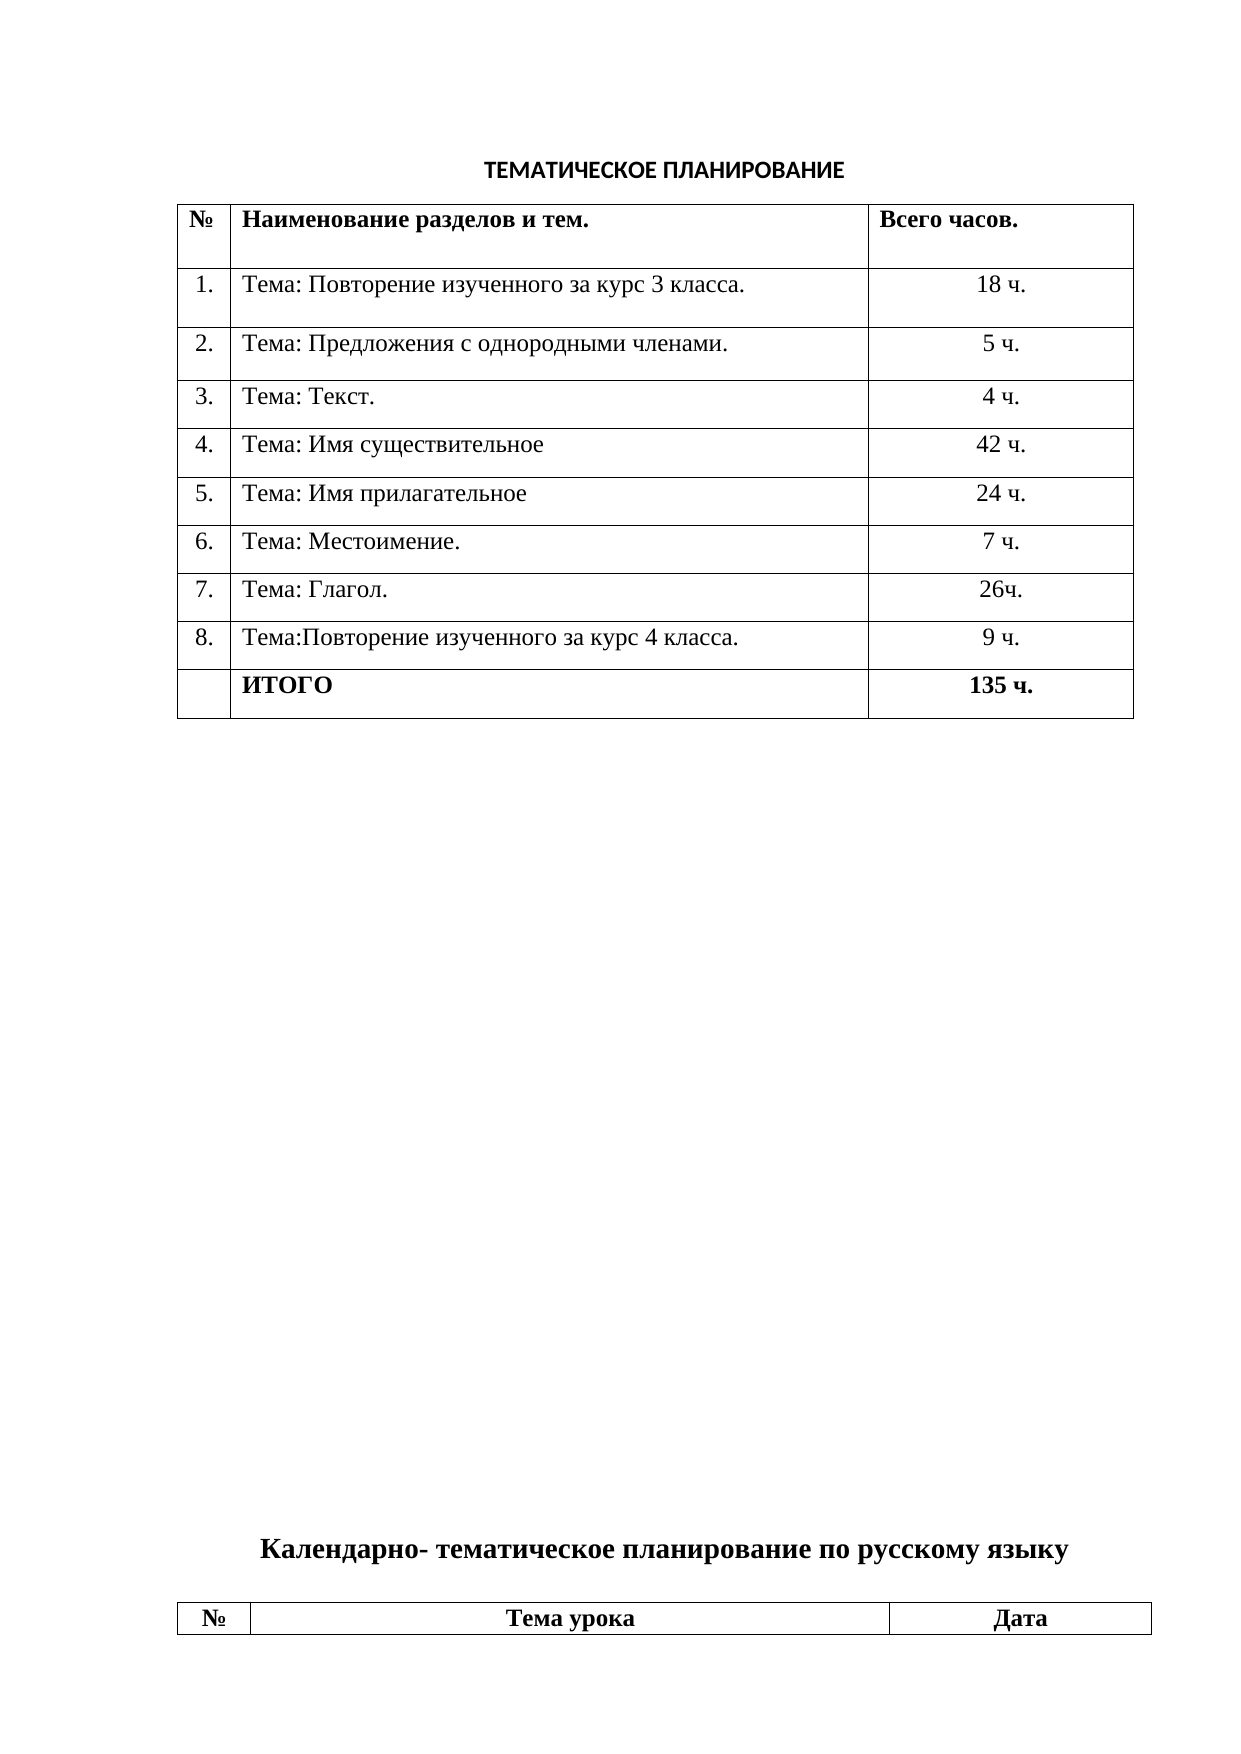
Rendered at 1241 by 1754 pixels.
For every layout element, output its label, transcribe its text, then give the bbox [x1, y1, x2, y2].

table_header Дата [890, 1603, 1151, 1633]
table_cell 2. [178, 328, 230, 380]
table_cell 9 ч. [869, 622, 1133, 669]
table_cell 135 ч. [869, 670, 1133, 717]
table_cell Тема: Имя существительное [231, 429, 868, 477]
table_cell Тема: Повторение изученного за курс 3 класса. [231, 269, 868, 327]
table_cell [178, 670, 230, 717]
table_cell Тема: Имя прилагательное [231, 478, 868, 525]
table_cell 18 ч. [869, 269, 1133, 327]
table_cell 24 ч. [869, 478, 1133, 525]
table_cell 7. [178, 574, 230, 621]
table_cell 3. [178, 381, 230, 428]
table_cell Тема: Глагол. [231, 574, 868, 621]
table_cell 7 ч. [869, 526, 1133, 573]
table_cell 5. [178, 478, 230, 525]
table_cell 5 ч. [869, 328, 1133, 380]
table_header Наименование разделов и тем. [231, 205, 868, 268]
table_header Всего часов. [869, 205, 1133, 268]
table_cell 4 ч. [869, 381, 1133, 428]
table_cell Тема: Местоимение. [231, 526, 868, 573]
table_header Тема урока [251, 1603, 889, 1633]
table_cell 4. [178, 429, 230, 477]
text Календарно- тематическое планирование по русскому языку [177, 1531, 1152, 1565]
table_cell 26ч. [869, 574, 1133, 621]
table_cell ИТОГО [231, 670, 868, 717]
table_cell 42 ч. [869, 429, 1133, 477]
table_cell 8. [178, 622, 230, 669]
table_header № [178, 1603, 250, 1633]
table_cell 1. [178, 269, 230, 327]
table_cell 6. [178, 526, 230, 573]
table_header № [178, 205, 230, 268]
table_cell Тема:Повторение изученного за курс 4 класса. [231, 622, 868, 669]
table_cell Тема: Текст. [231, 381, 868, 428]
text ТЕМАТИЧЕСКОЕ ПЛАНИРОВАНИЕ [177, 154, 1152, 185]
table_cell Тема: Предложения с однородными членами. [231, 328, 868, 380]
